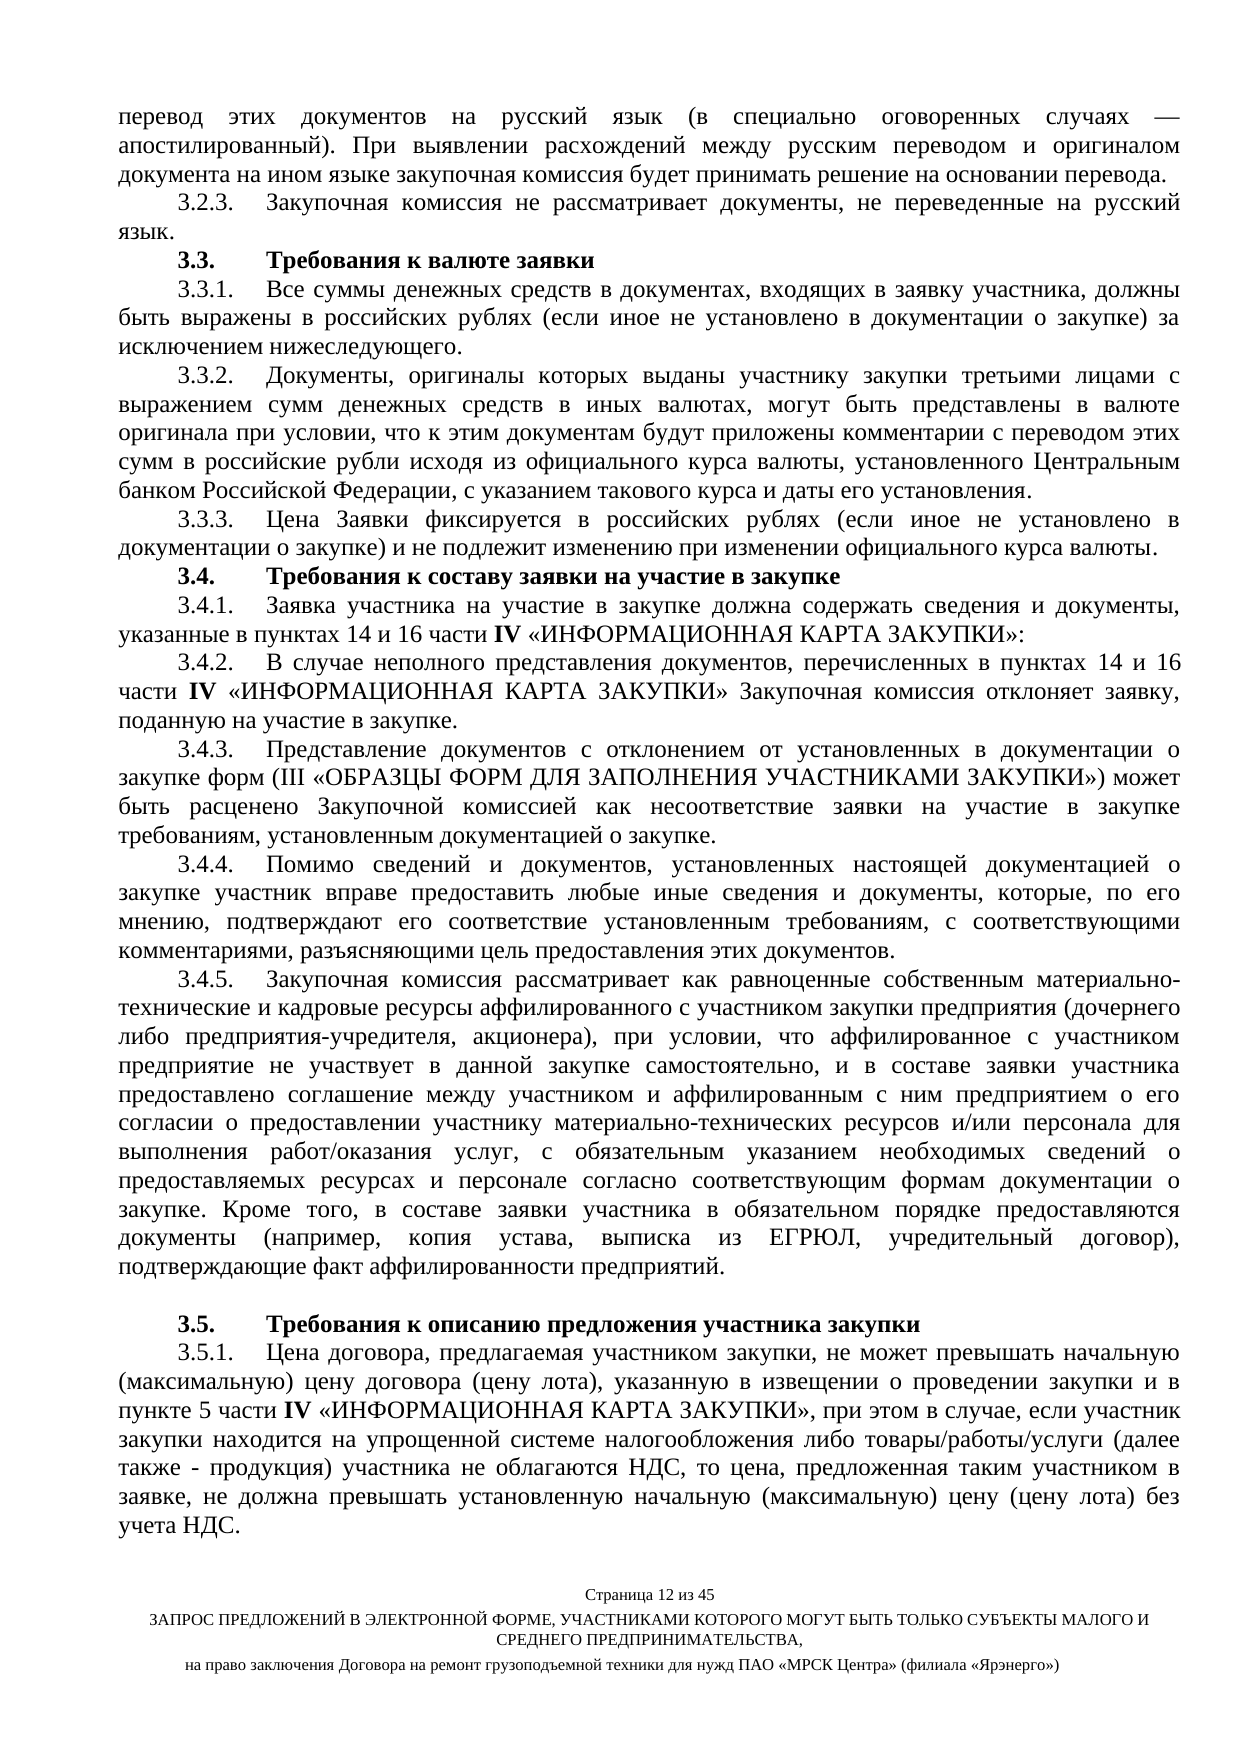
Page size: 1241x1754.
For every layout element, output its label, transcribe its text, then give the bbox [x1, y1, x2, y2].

subtitle Все суммы денежных средств в документах, входящих в заявку участника, должны быть выражены в российских рублях (если иное не установлено в документации о закупке) за исключением нижеследующего. [118, 274, 1181, 360]
subtitle В случае неполного представления документов, перечисленных в пунктах 14 и 16 части IV «ИНФОРМАЦИОННАЯ КАРТА ЗАКУПКИ» Закупочная комиссия отклоняет заявку, поданную на участие в закупке. [118, 647, 1181, 734]
subtitle Представление документов с отклонением от установленных в документации о закупке форм (III «ОБРАЗЦЫ ФОРМ ДЛЯ ЗАПОЛНЕНИЯ УЧАСТНИКАМИ ЗАКУПКИ») может быть расценено Закупочной комиссией как несоответствие заявки на участие в закупке требованиям, установленным документацией о закупке. [118, 734, 1181, 849]
subtitle Цена Заявки фиксируется в российских рублях (если иное не установлено в документации о закупке) и не подлежит изменению при изменении официального курса валюты. [118, 504, 1181, 561]
subtitle Цена договора, предлагаемая участником закупки, не может превышать начальную (максимальную) цену договора (цену лота), указанную в извещении о проведении закупки и в пункте 5 части IV «ИНФОРМАЦИОННАЯ КАРТА ЗАКУПКИ», при этом в случае, если участник закупки находится на упрощенной системе налогообложения либо товары/работы/услуги (далее также - продукция) участника не облагаются НДС, то цена, предложенная таким участником в заявке, не должна превышать установленную начальную (максимальную) цену (цену лота) без учета НДС. [118, 1337, 1181, 1539]
subtitle Документы, оригиналы которых выданы участнику закупки третьими лицами с выражением сумм денежных средств в иных валютах, могут быть представлены в валюте оригинала при условии, что к этим документам будут приложены комментарии с переводом этих сумм в российские рубли исходя из официального курса валюты, установленного Центральным банком Российской Федерации, с указанием такового курса и даты его установления. [118, 360, 1181, 504]
subtitle Требования к составу заявки на участие в закупке [118, 561, 1181, 590]
subtitle Помимо сведений и документов, установленных настоящей документацией о закупке участник вправе предоставить любые иные сведения и документы, которые, по его мнению, подтверждают его соответствие установленным требованиям, с соответствующими комментариями, разъясняющими цель предоставления этих документов. [118, 849, 1181, 964]
subtitle Заявка участника на участие в закупке должна содержать сведения и документы, указанные в пунктах 14 и 16 части IV «ИНФОРМАЦИОННАЯ КАРТА ЗАКУПКИ»: [118, 590, 1181, 647]
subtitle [118, 101, 1181, 187]
subtitle Закупочная комиссия не рассматривает документы, не переведенные на русский язык. [118, 187, 1181, 245]
subtitle Требования к валюте заявки [118, 245, 1181, 274]
subtitle Закупочная комиссия рассматривает как равноценные собственным материально-технические и кадровые ресурсы аффилированного с участником закупки предприятия (дочернего либо предприятия-учредителя, акционера), при условии, что аффилированное с участником предприятие не участвует в данной закупке самостоятельно, и в составе заявки участника предоставлено соглашение между участником и аффилированным с ним предприятием о его согласии о предоставлении участнику материально-технических ресурсов и/или персонала для выполнения работ/оказания услуг, с обязательным указанием необходимых сведений о предоставляемых ресурсах и персонале согласно соответствующим формам документации о закупке. Кроме того, в составе заявки участника в обязательном порядке предоставляются документы (например, копия устава, выписка из ЕГРЮЛ, учредительный договор), подтверждающие факт аффилированности предприятий. [118, 964, 1181, 1280]
subtitle Требования к описанию предложения участника закупки [118, 1309, 1181, 1337]
